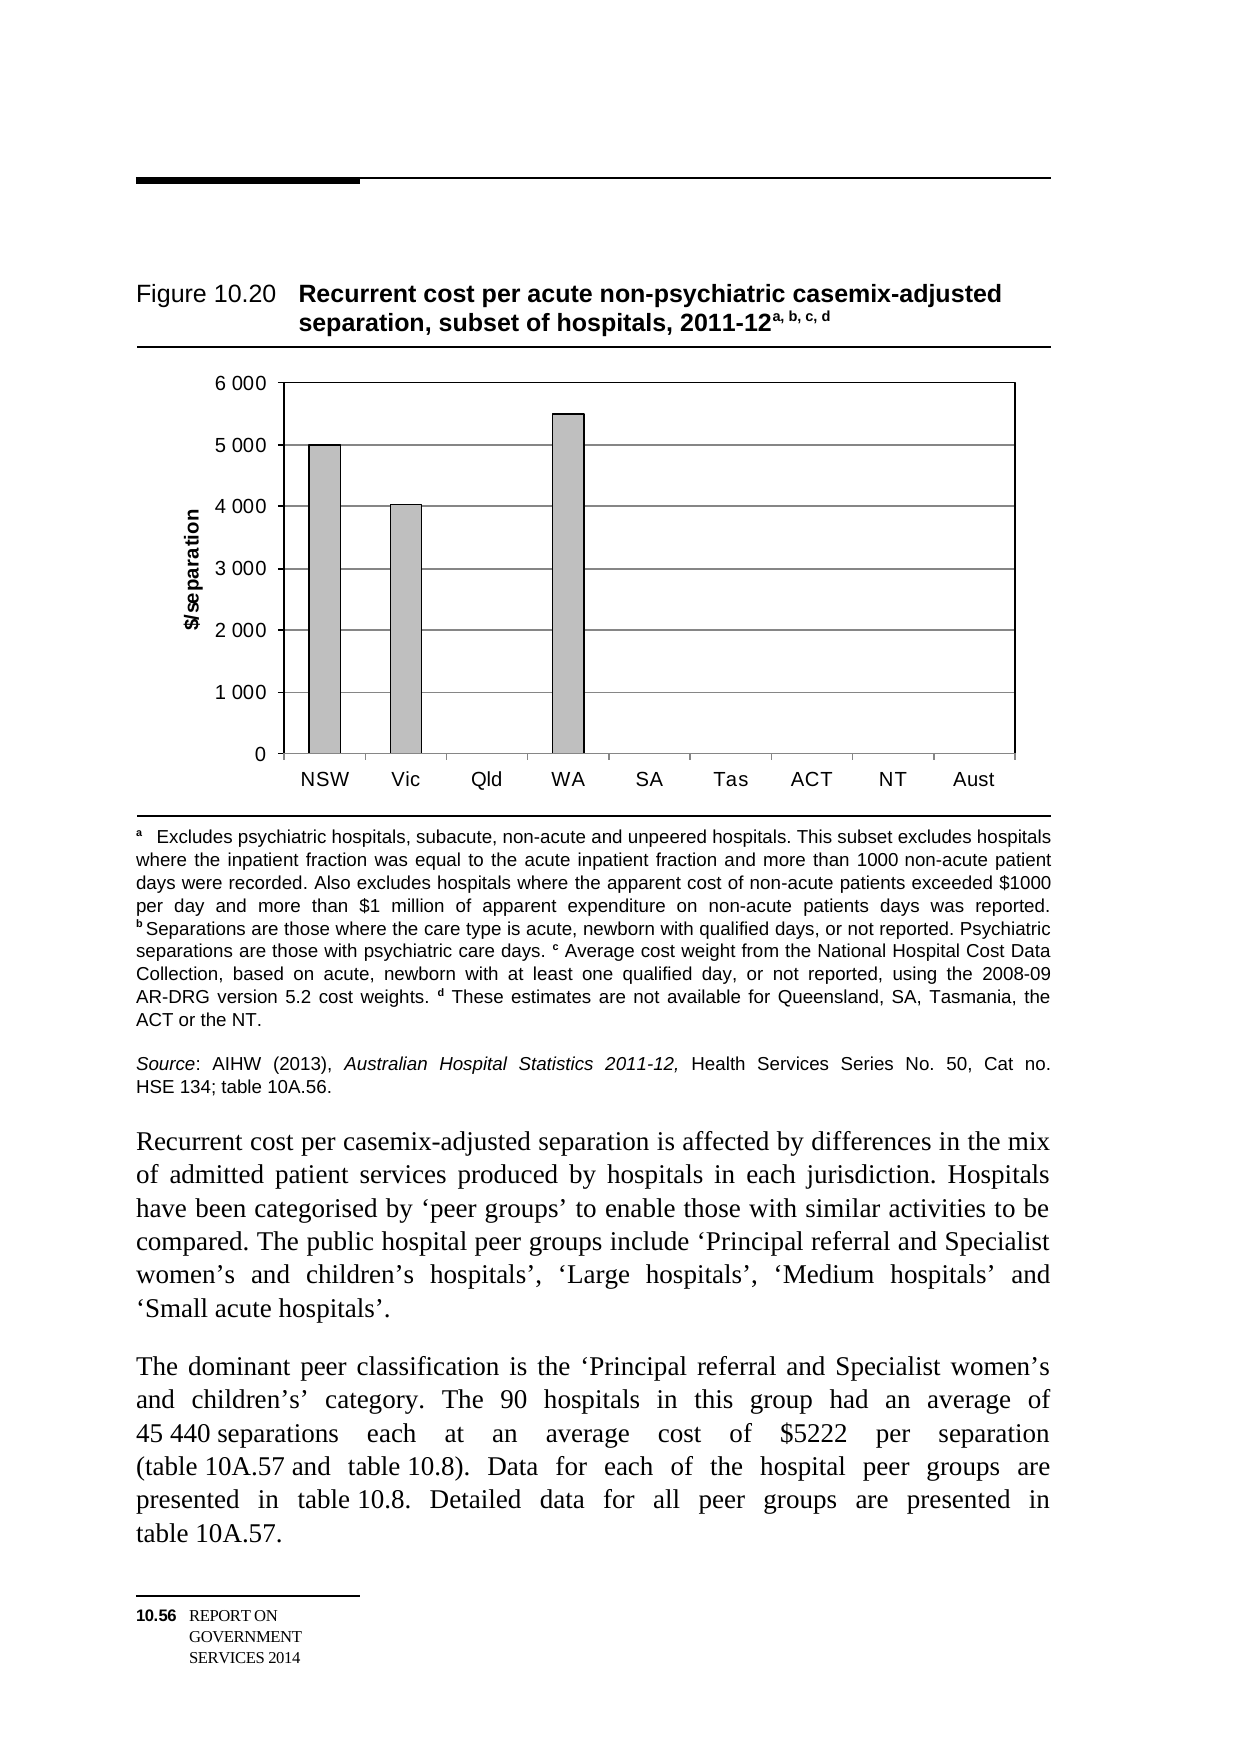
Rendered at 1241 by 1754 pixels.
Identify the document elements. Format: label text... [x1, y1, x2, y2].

text Source: AIHW (2013), Australian Hospital Statistics 2011-12, Health Services Series No. 50, Cat no. HSE 134; table 10A.56. [136, 1052, 1051, 1098]
table_header [137, 348, 1051, 815]
text Recurrent cost per casemix-adjusted separation is affected by differences in the mix of admitted patient services produced by hospitals in each jurisdiction. Hospitals have been categorised by ‘peer groups’ to enable those with similar activities to be compared. The public hospital peer groups include ‘Principal referral and Specialist women’s and children’s hospitals’, ‘Large hospitals’, ‘Medium hospitals’ and ‘Small acute hospitals’. [136, 1123, 1051, 1323]
text a Excludes psychiatric hospitals, subacute, non-acute and unpeered hospitals. This subset excludes hospitals where the inpatient fraction was equal to the acute inpatient fraction and more than 1000 non-acute patient days were recorded. Also excludes hospitals where the apparent cost of non-acute patients exceeded $1000 per day and more than $1 million of apparent expenditure on non-acute patients days was reported. b Separations are those where the care type is acute, newborn with qualified days, or not reported. Psychiatric separations are those with psychiatric care days. c Average cost weight from the National Hospital Cost Data Collection, based on acute, newborn with at least one qualified day, or not reported, using the 2008-09 AR-DRG version 5.2 cost weights. d These estimates are not available for Queensland, SA, Tasmania, the ACT or the NT. [136, 825, 1051, 1031]
text The dominant peer classification is the ‘Principal referral and Specialist women’s and children’s’ category. The 90 hospitals in this group had an average of 45 440 separations each at an average cost of $5222 per separation (table 10A.57 and table 10.8). Data for each of the hospital peer groups are presented in table 10.8. Detailed data for all peer groups are presented in table 10A.57. [136, 1348, 1051, 1548]
title Figure 10.20 Recurrent cost per acute non-psychiatric casemix-adjusted separation, subset of hospitals, 2011-12a, b, c, d [136, 279, 1051, 338]
